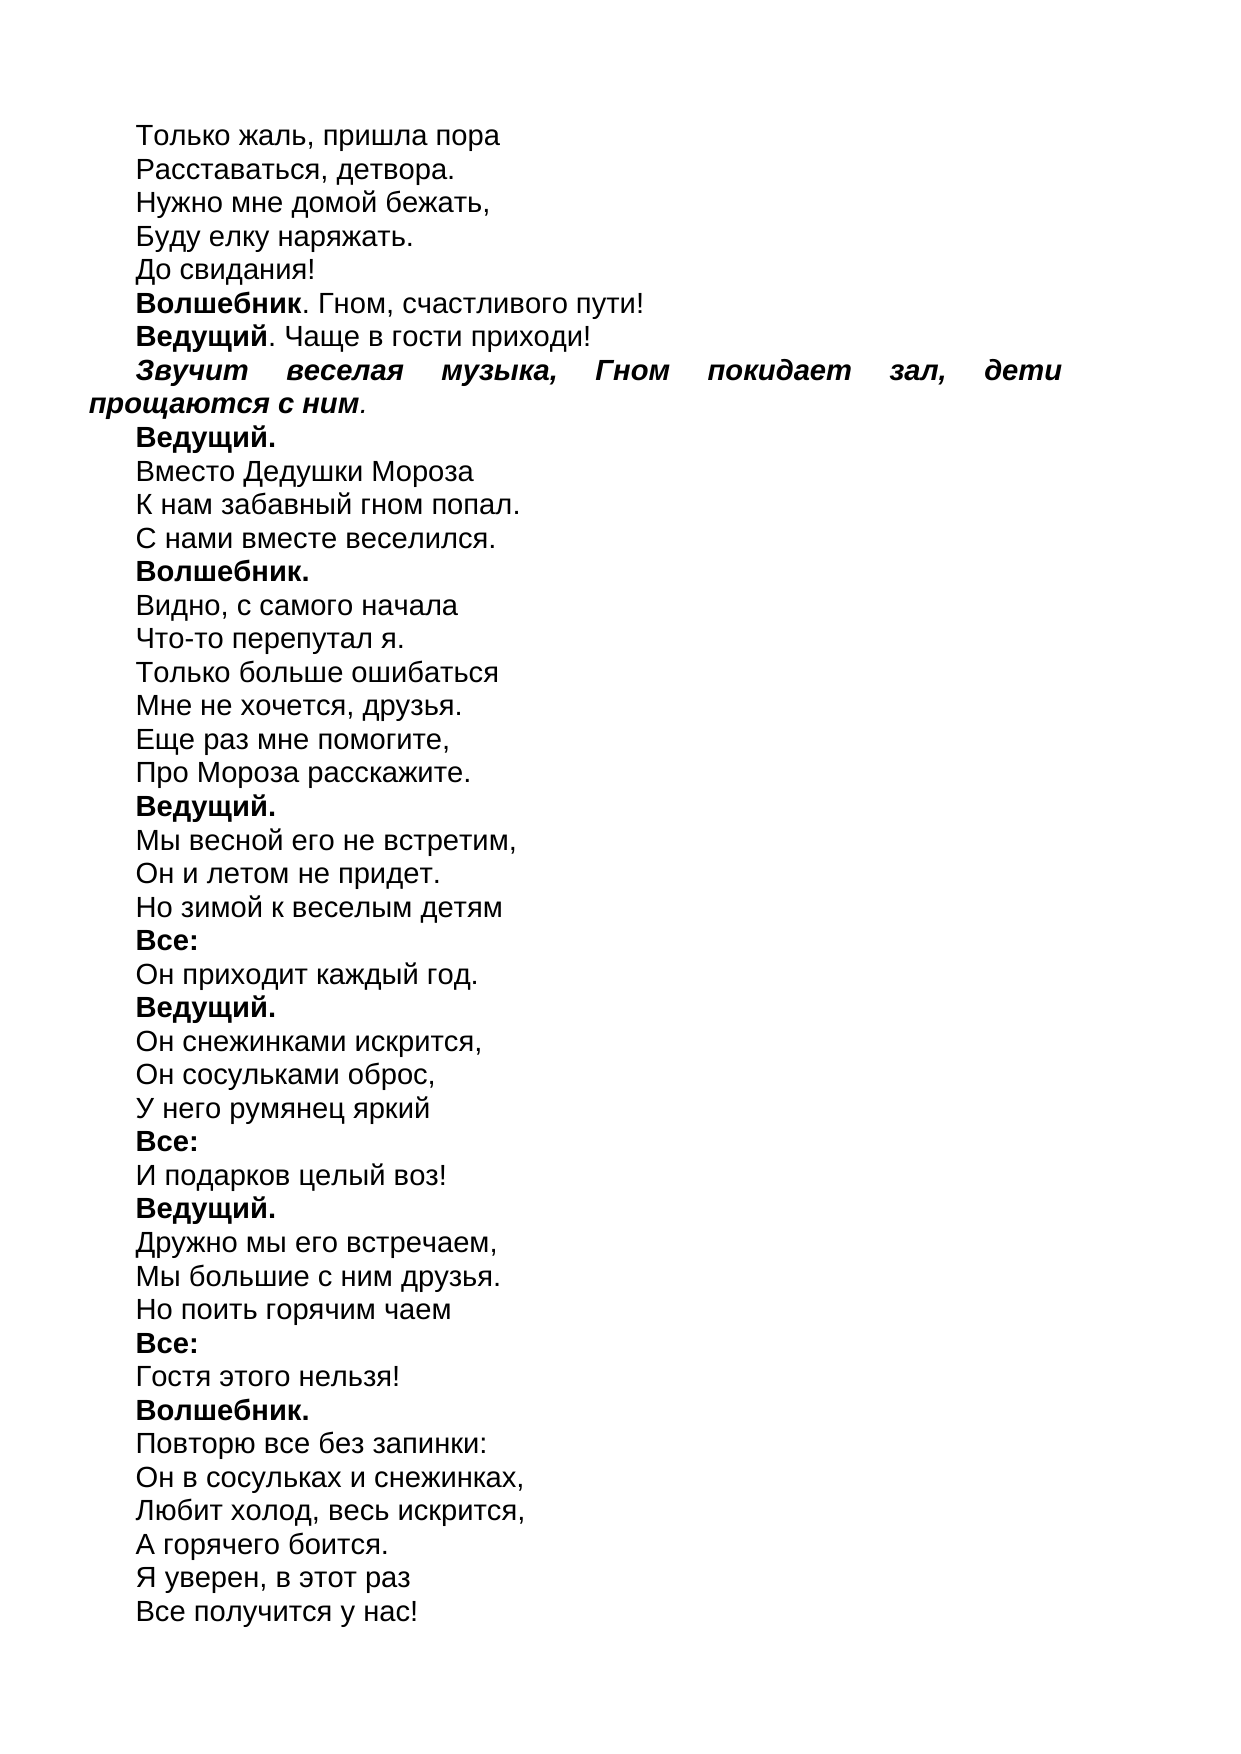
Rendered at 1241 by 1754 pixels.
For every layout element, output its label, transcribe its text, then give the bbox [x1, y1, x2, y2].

text Любит холод, весь искрится, [88, 1493, 1063, 1527]
text Дружно мы его встречаем, [88, 1225, 1063, 1258]
text Я уверен, в этот раз [88, 1560, 1063, 1594]
text Ведущий. [88, 420, 1063, 453]
text Еще раз мне помогите, [88, 722, 1063, 755]
text Он сосульками оброс, [88, 1057, 1063, 1091]
text Что-то перепутал я. [88, 621, 1063, 655]
text Расставаться, детвора. [88, 152, 1063, 185]
text С нами вместе веселился. [88, 521, 1063, 554]
text Только больше ошибаться [88, 655, 1063, 688]
text Буду елку наряжать. [88, 219, 1063, 252]
text Мы большие с ним друзья. [88, 1258, 1063, 1292]
text Повторю все без запинки: [88, 1426, 1063, 1460]
text Мне не хочется, друзья. [88, 688, 1063, 722]
text Нужно мне домой бежать, [88, 185, 1063, 219]
text Видно, с самого начала [88, 588, 1063, 621]
text К нам забавный гном попал. [88, 487, 1063, 521]
text Все получится у нас! [88, 1594, 1063, 1627]
text Все: [88, 1124, 1063, 1158]
text Он и летом не придет. [88, 856, 1063, 889]
text И подарков целый воз! [88, 1158, 1063, 1191]
text Он снежинками искрится, [88, 1024, 1063, 1057]
text Про Мороза расскажите. [88, 755, 1063, 789]
text Ведущий. [88, 990, 1063, 1024]
text У него румянец яркий [88, 1091, 1063, 1124]
text Волшебник. [88, 554, 1063, 588]
text Волшебник. [88, 1393, 1063, 1426]
text Звучит веселая музыка, Гном покидает зал, дети прощаются с ним. [88, 353, 1063, 420]
text Но зимой к веселым детям [88, 889, 1063, 923]
text Все: [88, 1326, 1063, 1359]
text Ведущий. [88, 789, 1063, 822]
text Вместо Дедушки Мороза [88, 453, 1063, 487]
text Он приходит каждый год. [88, 957, 1063, 990]
text Только жаль, пришла пора [88, 118, 1063, 152]
text Ведущий. Чаще в гости приходи! [88, 319, 1063, 353]
text До свидания! [88, 252, 1063, 286]
text Но поить горячим чаем [88, 1292, 1063, 1326]
text Мы весной его не встретим, [88, 822, 1063, 856]
text Гостя этого нельзя! [88, 1359, 1063, 1393]
text Ведущий. [88, 1191, 1063, 1225]
text Все: [88, 923, 1063, 957]
text Волшебник. Гном, счастливого пути! [88, 286, 1063, 319]
text А горячего боится. [88, 1527, 1063, 1560]
text Он в сосульках и снежинках, [88, 1460, 1063, 1493]
